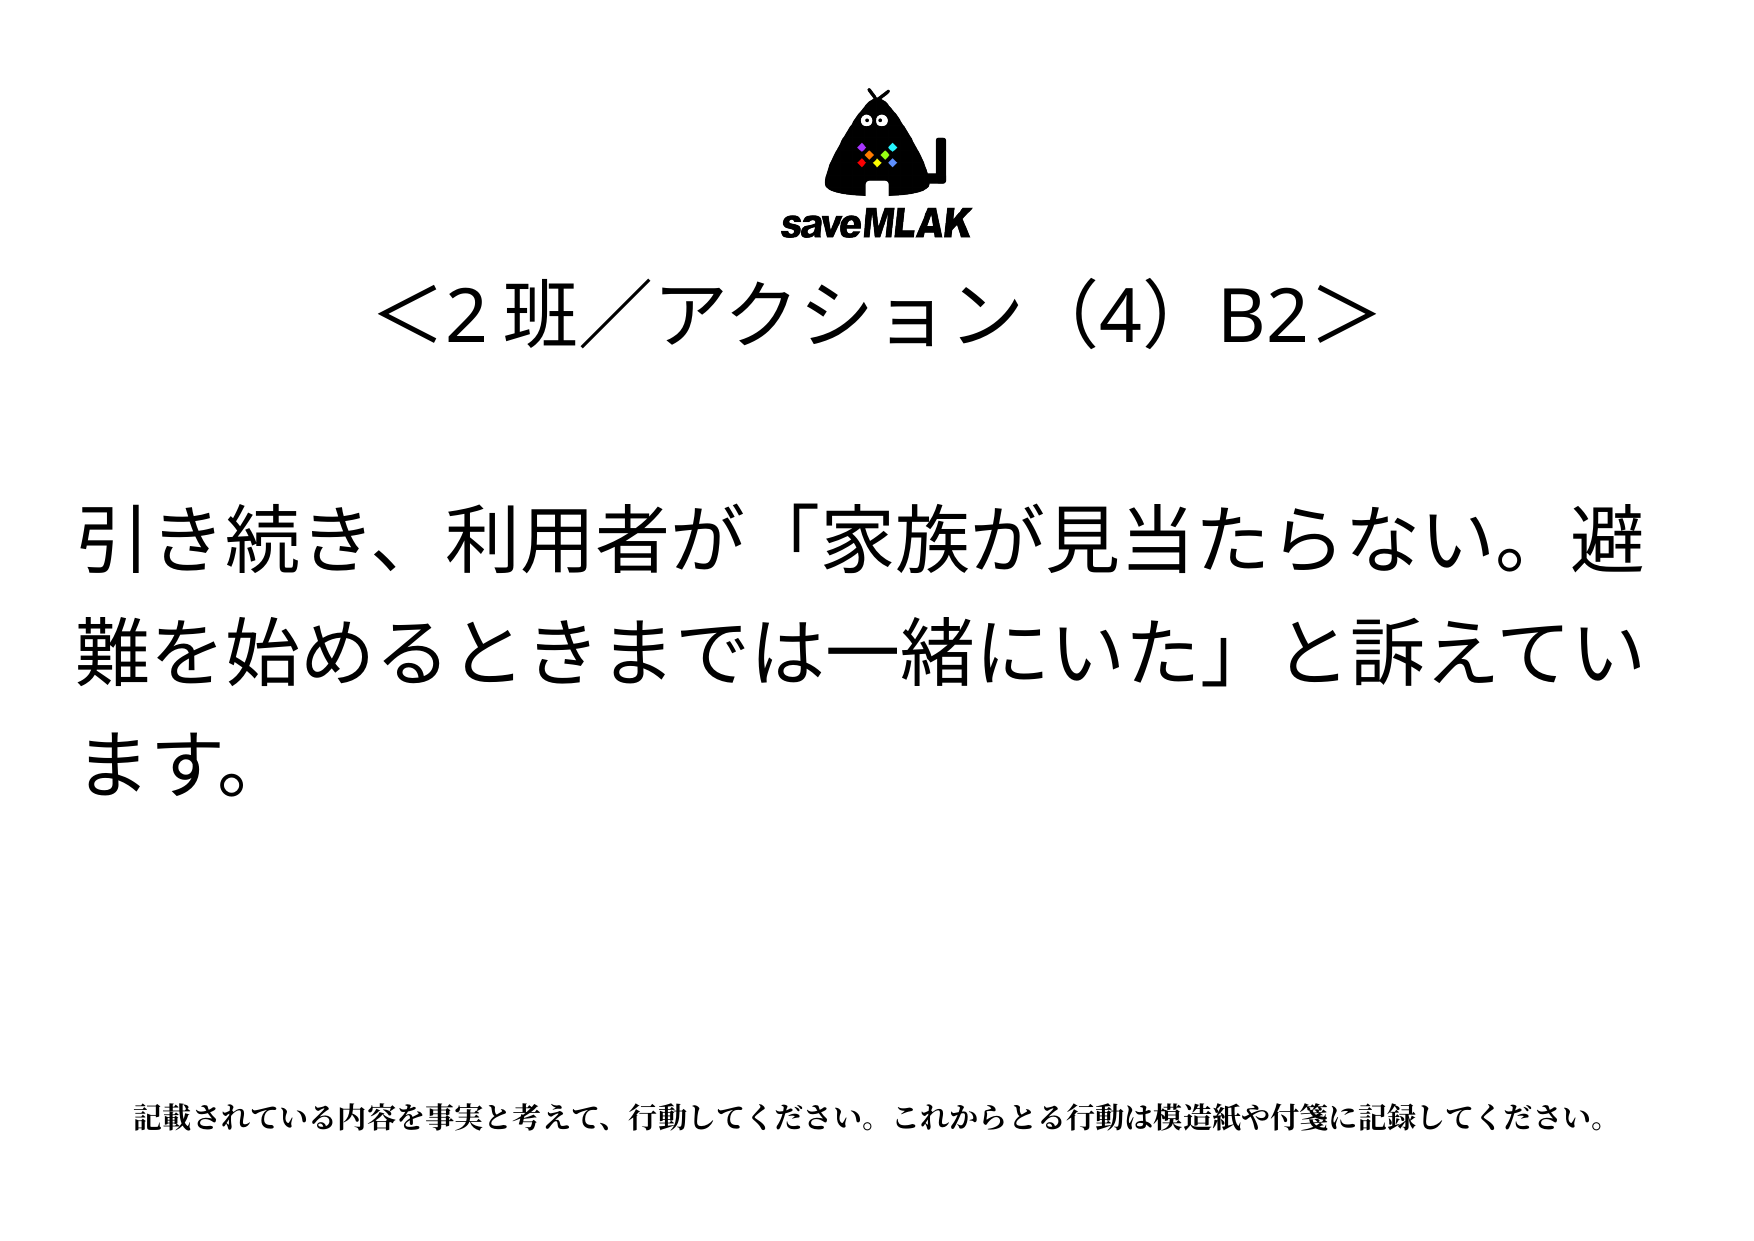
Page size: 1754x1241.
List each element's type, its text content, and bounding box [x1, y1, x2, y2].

picture [781, 88, 973, 238]
text 引き続き、利用者が「家族が見当たらない。避難を始めるときまでは一緒にいた」と訴えています。＜1班／アクション（4）A3＞ [75, 479, 1679, 816]
text ＜2班／アクション（4）B2＞ [75, 254, 1679, 366]
